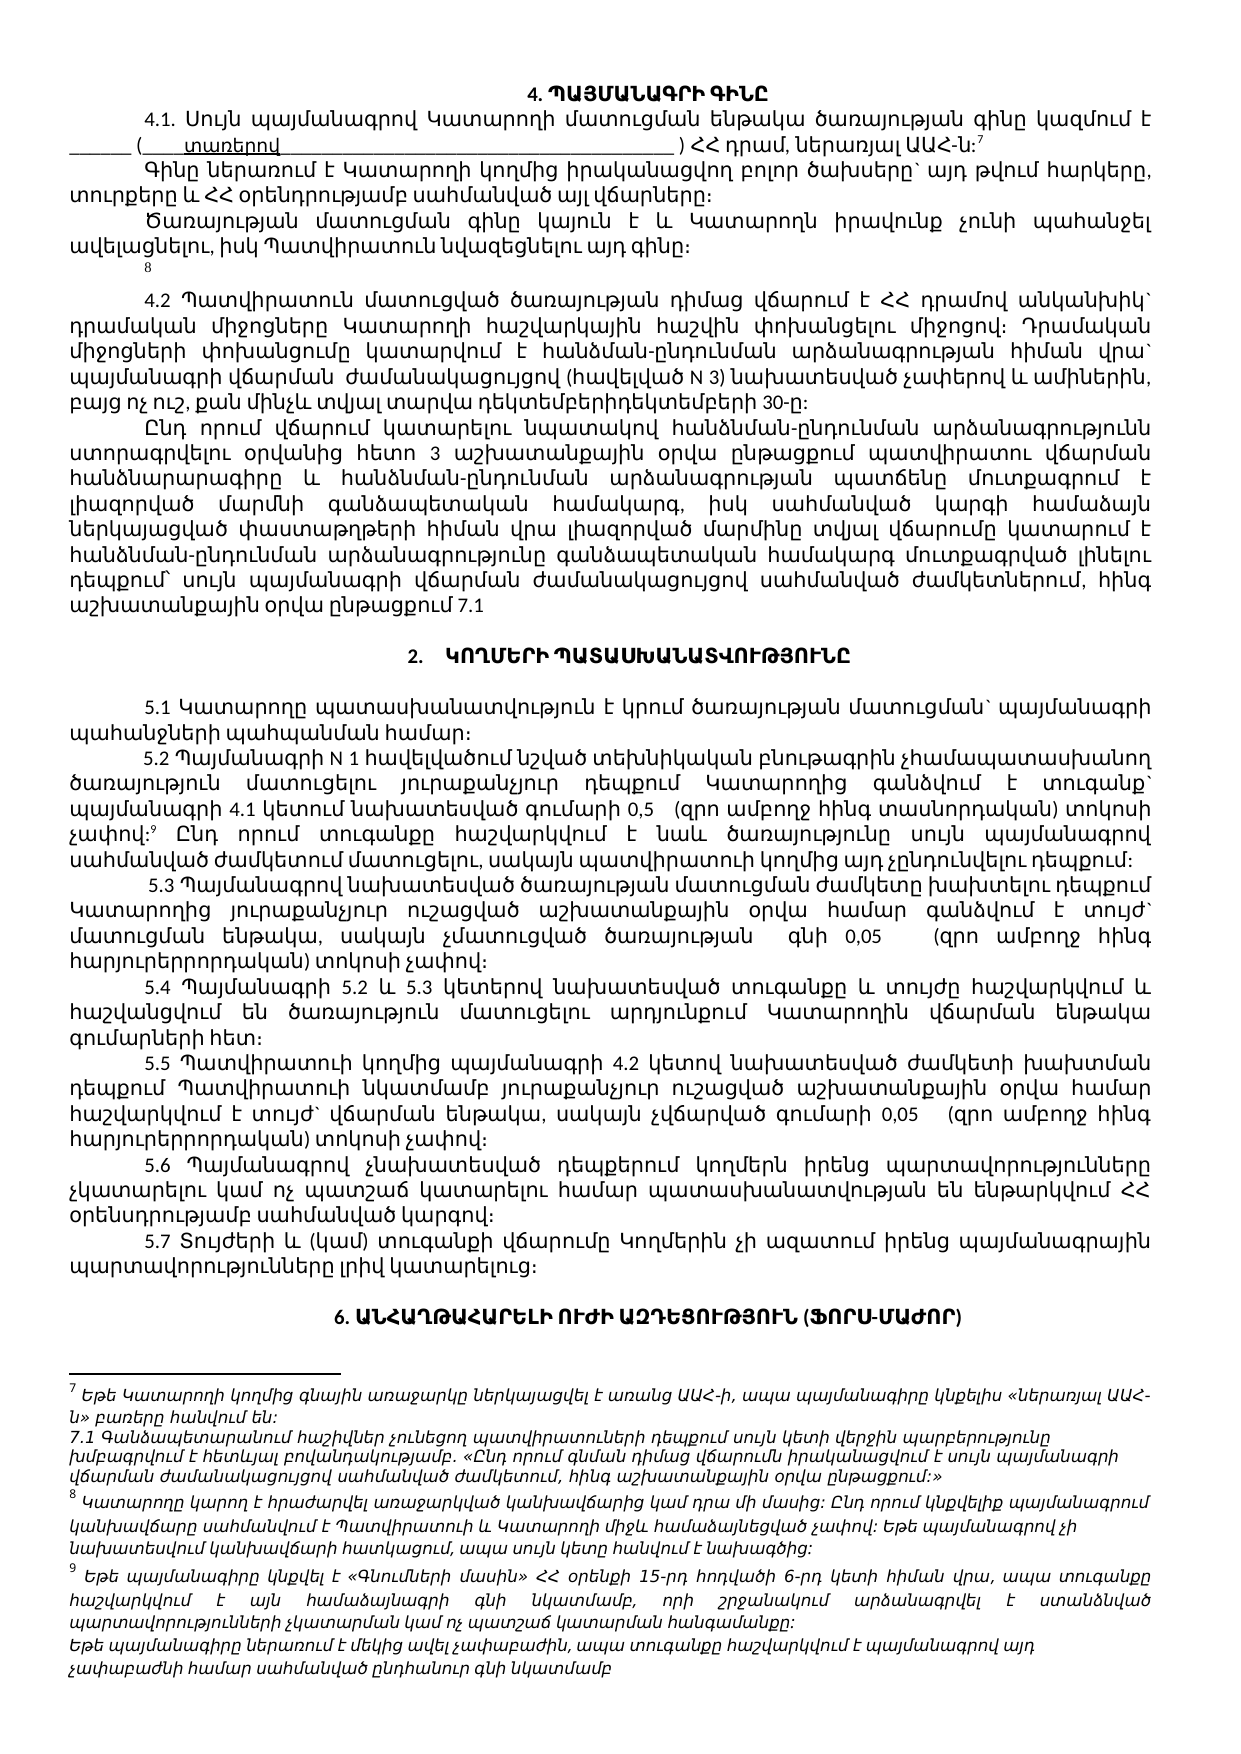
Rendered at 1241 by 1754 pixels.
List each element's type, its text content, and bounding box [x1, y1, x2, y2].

text 4.2 Պատվիրատուն մատուցված ծառայության դիմաց վճարում է ՀՀ դրամով անկանխիկ` դրամական միջոցները Կատարողի հաշվարկային հաշվին փոխանցելու միջոցով։ Դրամական միջոցների փոխանցումը կատարվում է հանձման-ընդունման արձանագրության հիման վրա` պայմանագրի վճարման ժամանակացույցով (հավելված N 3) նախատեսված չափերով և ամիներին, բայց ոչ ուշ, քան մինչև տվյալ տարվա դեկտեմբերիդեկտեմբերի 30-ը: [69, 288, 1152, 415]
text 5.4 Պայմանագրի 5.2 և 5.3 կետերով նախատեսված տուգանքը և տույժը հաշվարկվում և հաշվանցվում են ծառայություն մատուցելու արդյունքում Կատարողին վճարման ենթակա գումարների հետ։ [69, 974, 1152, 1050]
list ԿՈՂՄԵՐԻ ՊԱՏԱՍԽԱՆԱՏՎՈՒԹՅՈՒՆԸ [107, 643, 1152, 669]
text 5.5 Պատվիրատուի կողմից պայմանագրի 4.2 կետով նախատեսված ժամկետի խախտման դեպքում Պատվիրատուի նկատմամբ յուրաքանչյուր ուշացված աշխատանքային օրվա համար հաշվարկվում է տույժ` վճարման ենթակա, սակայն չվճարված գումարի 0,05 (զրո ամբողջ հինգ հարյուրերրորդական) տոկոսի չափով։ [69, 1050, 1152, 1152]
text Ծառայության մատուցման գինը կայուն է և Կատարողն իրավունք չունի պահանջել ավելացնելու, իսկ Պատվիրատուն նվազեցնելու այդ գինը։ [69, 208, 1152, 259]
text 5.7 Տույժերի և (կամ) տուգանքի վճարումը Կողմերին չի ազատում իրենց պայմանագրային պարտավորությունները լրիվ կատարելուց։ [69, 1228, 1152, 1279]
text Գինը ներառում է Կատարողի կողմից իրականացվող բոլոր ծախսերը` այդ թվում հարկերը, տուրքերը և ՀՀ օրենդրությամբ սահմանված այլ վճարները։ [69, 157, 1152, 208]
text Ընդ որում վճարում կատարելու նպատակով հանձնման-ընդունման արձանագրությունն ստորագրվելու օրվանից հետո 3 աշխատանքային օրվա ընթացքում պատվիրատու վճարման հանձնարարագիրը և հանձնման-ընդունման արձանագրության պատճենը մուտքագրում է լիազորված մարմնի գանձապետական համակարգ, իսկ սահմանված կարգի համաձայն ներկայացված փաստաթղթերի հիման վրա լիազորված մարմինը տվյալ վճարումը կատարում է հանձնման-ընդունման արձանագրությունը գանձապետական համակարգ մուտքագրված լինելու դեպքում՝ սույն պայմանագրի վճարման ժամանակացույցով սահմանված ժամկետներում, հինգ աշխատանքային օրվա ընթացքում 7.1 [69, 415, 1152, 618]
text 5.6 Պայմանագրով չնախատեսված դեպքերում կողմերն իրենց պարտավորությունները չկատարելու կամ ոչ պատշաճ կատարելու համար պատասխանատվության են ենթարկվում ՀՀ օրենսդրությամբ սահմանված կարգով։ [69, 1152, 1152, 1228]
text 5.3 Պայմանագրով նախատեսված ծառայության մատուցման ժամկետը խախտելու դեպքում Կատարողից յուրաքանչյուր ուշացված աշխատանքային օրվա համար գանձվում է տույժ` մատուցման ենթակա, սակայն չմատուցված ծառայության գնի 0,05 (զրո ամբողջ հինգ հարյուրերրորդական) տոկոսի չափով։ [69, 872, 1152, 974]
text 5.1 Կատարողը պատասխանատվություն է կրում ծառայության մատուցման` պայմանագրի պահանջների պահպանման համար։ [69, 694, 1152, 745]
text 5.2 Պայմանագրի N 1 հավելվածում նշված տեխնիկական բնութագրին չհամապատասխանող ծառայություն մատուցելու յուրաքանչյուր դեպքում Կատարողից գանձվում է տուգանք` պայմանագրի 4.1 կետում նախատեսված գումարի 0,5 (զրո ամբողջ հինգ տասնորդական) տոկոսի չափով: Ընդ որում տուգանքը հաշվարկվում է նաև ծառայությունը սույն պայմանագրով սահմանված ժամկետում մատուցելու, սակայն պատվիրատուի կողմից այդ չընդունվելու դեպքում: [69, 745, 1152, 872]
text 6. ԱՆՀԱՂԹԱՀԱՐԵԼԻ ՈՒԺԻ ԱԶԴԵՑՈՒԹՅՈՒՆ (ՖՈՐՍ-ՄԱԺՈՐ) [69, 1304, 1152, 1330]
text 4.1. Սույն պայմանագրով Կատարողի մատուցման ենթակա ծառայության գինը կազմում է ______ (____տառերով______________________________________ ) ՀՀ դրամ, ներառյալ ԱԱՀ-ն: [69, 106, 1152, 157]
text 4. ՊԱՅՄԱՆԱԳՐԻ ԳԻՆԸ [69, 81, 1152, 106]
